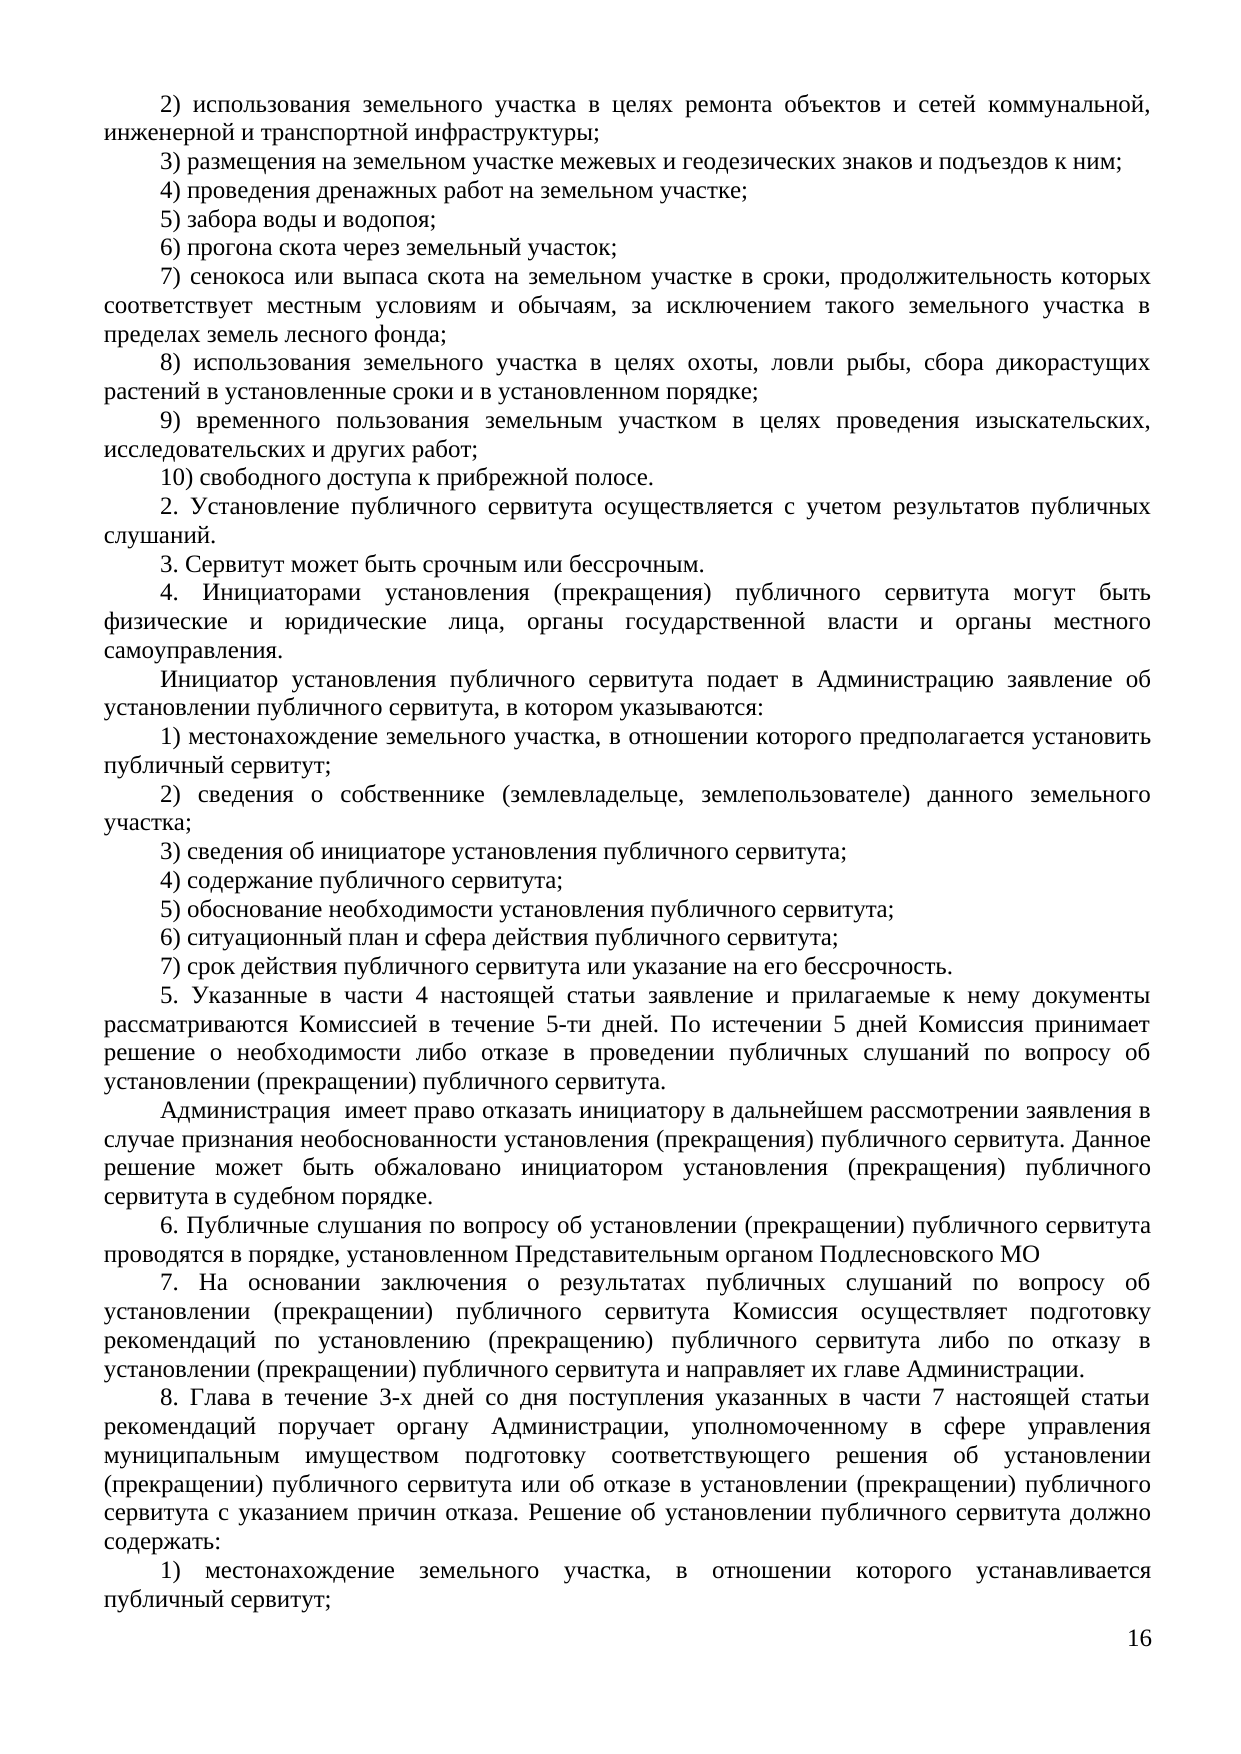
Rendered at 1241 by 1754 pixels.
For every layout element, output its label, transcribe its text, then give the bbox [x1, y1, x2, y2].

text 6) прогона скота через земельный участок; [103, 232, 1152, 261]
text Инициатор установления публичного сервитута подает в Администрацию заявление об установлении публичного сервитута, в котором указываются: [103, 664, 1152, 721]
text 5) обоснование необходимости установления публичного сервитута; [103, 894, 1152, 922]
text 3) размещения на земельном участке межевых и геодезических знаков и подъездов к ним; [103, 146, 1152, 175]
text 5. Указанные в части 4 настоящей статьи заявление и прилагаемые к нему документы рассматриваются Комиссией в течение 5-ти дней. По истечении 5 дней Комиссия принимает решение о необходимости либо отказе в проведении публичных слушаний по вопросу об установлении (прекращении) публичного сервитута. [103, 980, 1152, 1095]
text 7) срок действия публичного сервитута или указание на его бессрочность. [103, 951, 1152, 980]
text 5) забора воды и водопоя; [103, 204, 1152, 232]
text 3. Сервитут может быть срочным или бессрочным. [103, 549, 1152, 577]
text 6. Публичные слушания по вопросу об установлении (прекращении) публичного сервитута проводятся в порядке, установленном Представительным органом Подлесновского МО [103, 1210, 1152, 1267]
text 1) местонахождение земельного участка, в отношении которого предполагается установить публичный сервитут; [103, 721, 1152, 779]
text 6) ситуационный план и сфера действия публичного сервитута; [103, 922, 1152, 951]
text 8) использования земельного участка в целях охоты, ловли рыбы, сбора дикорастущих растений в установленные сроки и в установленном порядке; [103, 347, 1152, 405]
text 4) содержание публичного сервитута; [103, 865, 1152, 894]
text 2) сведения о собственнике (землевладельце, землепользователе) данного земельного участка; [103, 779, 1152, 836]
text 7) сенокоса или выпаса скота на земельном участке в сроки, продолжительность которых соответствует местным условиям и обычаям, за исключением такого земельного участка в пределах земель лесного фонда; [103, 261, 1152, 347]
text 2) использования земельного участка в целях ремонта объектов и сетей коммунальной, инженерной и транспортной инфраструктуры; [103, 89, 1152, 146]
text Администрация имеет право отказать инициатору в дальнейшем рассмотрении заявления в случае признания необоснованности установления (прекращения) публичного сервитута. Данное решение может быть обжаловано инициатором установления (прекращения) публичного сервитута в судебном порядке. [103, 1095, 1152, 1210]
text 4. Инициаторами установления (прекращения) публичного сервитута могут быть физические и юридические лица, органы государственной власти и органы местного самоуправления. [103, 577, 1152, 664]
text 8. Глава в течение 3-х дней со дня поступления указанных в части 7 настоящей статьи рекомендаций поручает органу Администрации, уполномоченному в сфере управления муниципальным имуществом подготовку соответствующего решения об установлении (прекращении) публичного сервитута или об отказе в установлении (прекращении) публичного сервитута с указанием причин отказа. Решение об установлении публичного сервитута должно содержать: [103, 1382, 1152, 1555]
text 9) временного пользования земельным участком в целях проведения изыскательских, исследовательских и других работ; [103, 405, 1152, 462]
text 7. На основании заключения о результатах публичных слушаний по вопросу об установлении (прекращении) публичного сервитута Комиссия осуществляет подготовку рекомендаций по установлению (прекращению) публичного сервитута либо по отказу в установлении (прекращении) публичного сервитута и направляет их главе Администрации. [103, 1267, 1152, 1382]
text 1) местонахождение земельного участка, в отношении которого устанавливается публичный сервитут; [103, 1555, 1152, 1612]
text 4) проведения дренажных работ на земельном участке; [103, 175, 1152, 204]
text 3) сведения об инициаторе установления публичного сервитута; [103, 836, 1152, 865]
text 10) свободного доступа к прибрежной полосе. [103, 462, 1152, 491]
text 2. Установление публичного сервитута осуществляется с учетом результатов публичных слушаний. [103, 491, 1152, 549]
